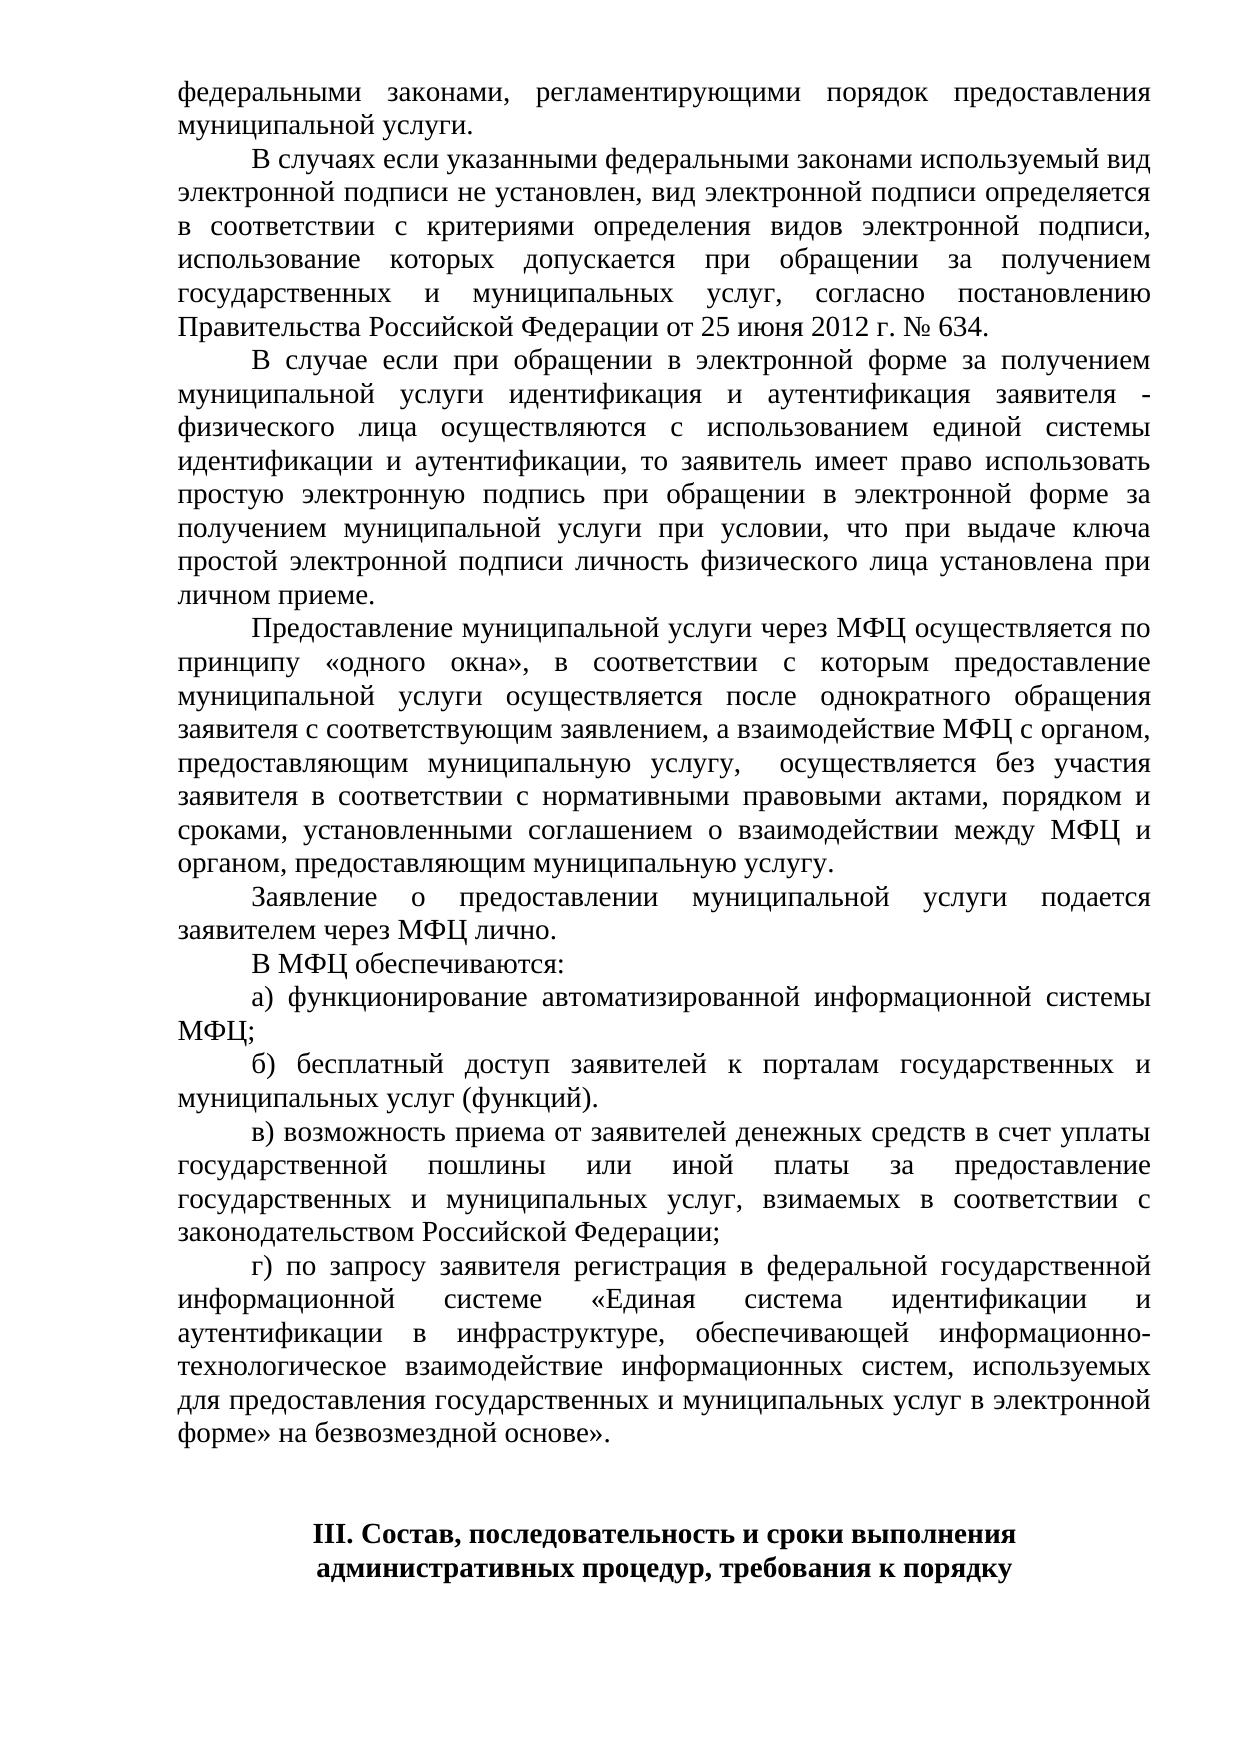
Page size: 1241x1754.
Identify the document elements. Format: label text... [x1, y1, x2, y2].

text В случаях если указанными федеральными законами используемый вид электронной подписи не установлен, вид электронной подписи определяется в соответствии с критериями определения видов электронной подписи, использование которых допускается при обращении за получением государственных и муниципальных услуг, согласно постановлению Правительства Российской Федерации от 25 июня 2012 г. № 634. [177, 141, 1152, 342]
text В случае если при обращении в электронной форме за получением муниципальной услуги идентификация и аутентификация заявителя - физического лица осуществляются с использованием единой системы идентификации и аутентификации, то заявитель имеет право использовать простую электронную подпись при обращении в электронной форме за получением муниципальной услуги при условии, что при выдаче ключа простой электронной подписи личность физического лица установлена при личном приеме. [177, 342, 1152, 611]
text в) возможность приема от заявителей денежных средств в счет уплаты государственной пошлины или иной платы за предоставление государственных и муниципальных услуг, взимаемых в соответствии с законодательством Российской Федерации; [177, 1114, 1152, 1248]
text а) функционирование автоматизированной информационной системы МФЦ; [177, 979, 1152, 1047]
text б) бесплатный доступ заявителей к порталам государственных и муниципальных услуг (функций). [177, 1047, 1152, 1114]
text Предоставление муниципальной услуги через МФЦ осуществляется по принципу «одного окна», в соответствии с которым предоставление муниципальной услуги осуществляется после однократного обращения заявителя с соответствующим заявлением, а взаимодействие МФЦ с органом, предоставляющим муниципальную услугу, осуществляется без участия заявителя в соответствии с нормативными правовыми актами, порядком и сроками, установленными соглашением о взаимодействии между МФЦ и органом, предоставляющим муниципальную услугу. [177, 611, 1152, 879]
text В МФЦ обеспечиваются: [177, 946, 1152, 979]
text Заявление о предоставлении муниципальной услуги подается заявителем через МФЦ лично. [177, 879, 1152, 946]
text административных процедур, требования к порядку [177, 1550, 1152, 1583]
text г) по запросу заявителя регистрация в федеральной государственной информационной системе «Единая система идентификации и аутентификации в инфраструктуре, обеспечивающей информационно-технологическое взаимодействие информационных систем, используемых для предоставления государственных и муниципальных услуг в электронной форме» на безвозмездной основе». [177, 1248, 1152, 1449]
text III. Состав, последовательность и сроки выполнения [177, 1516, 1152, 1550]
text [177, 74, 1152, 141]
